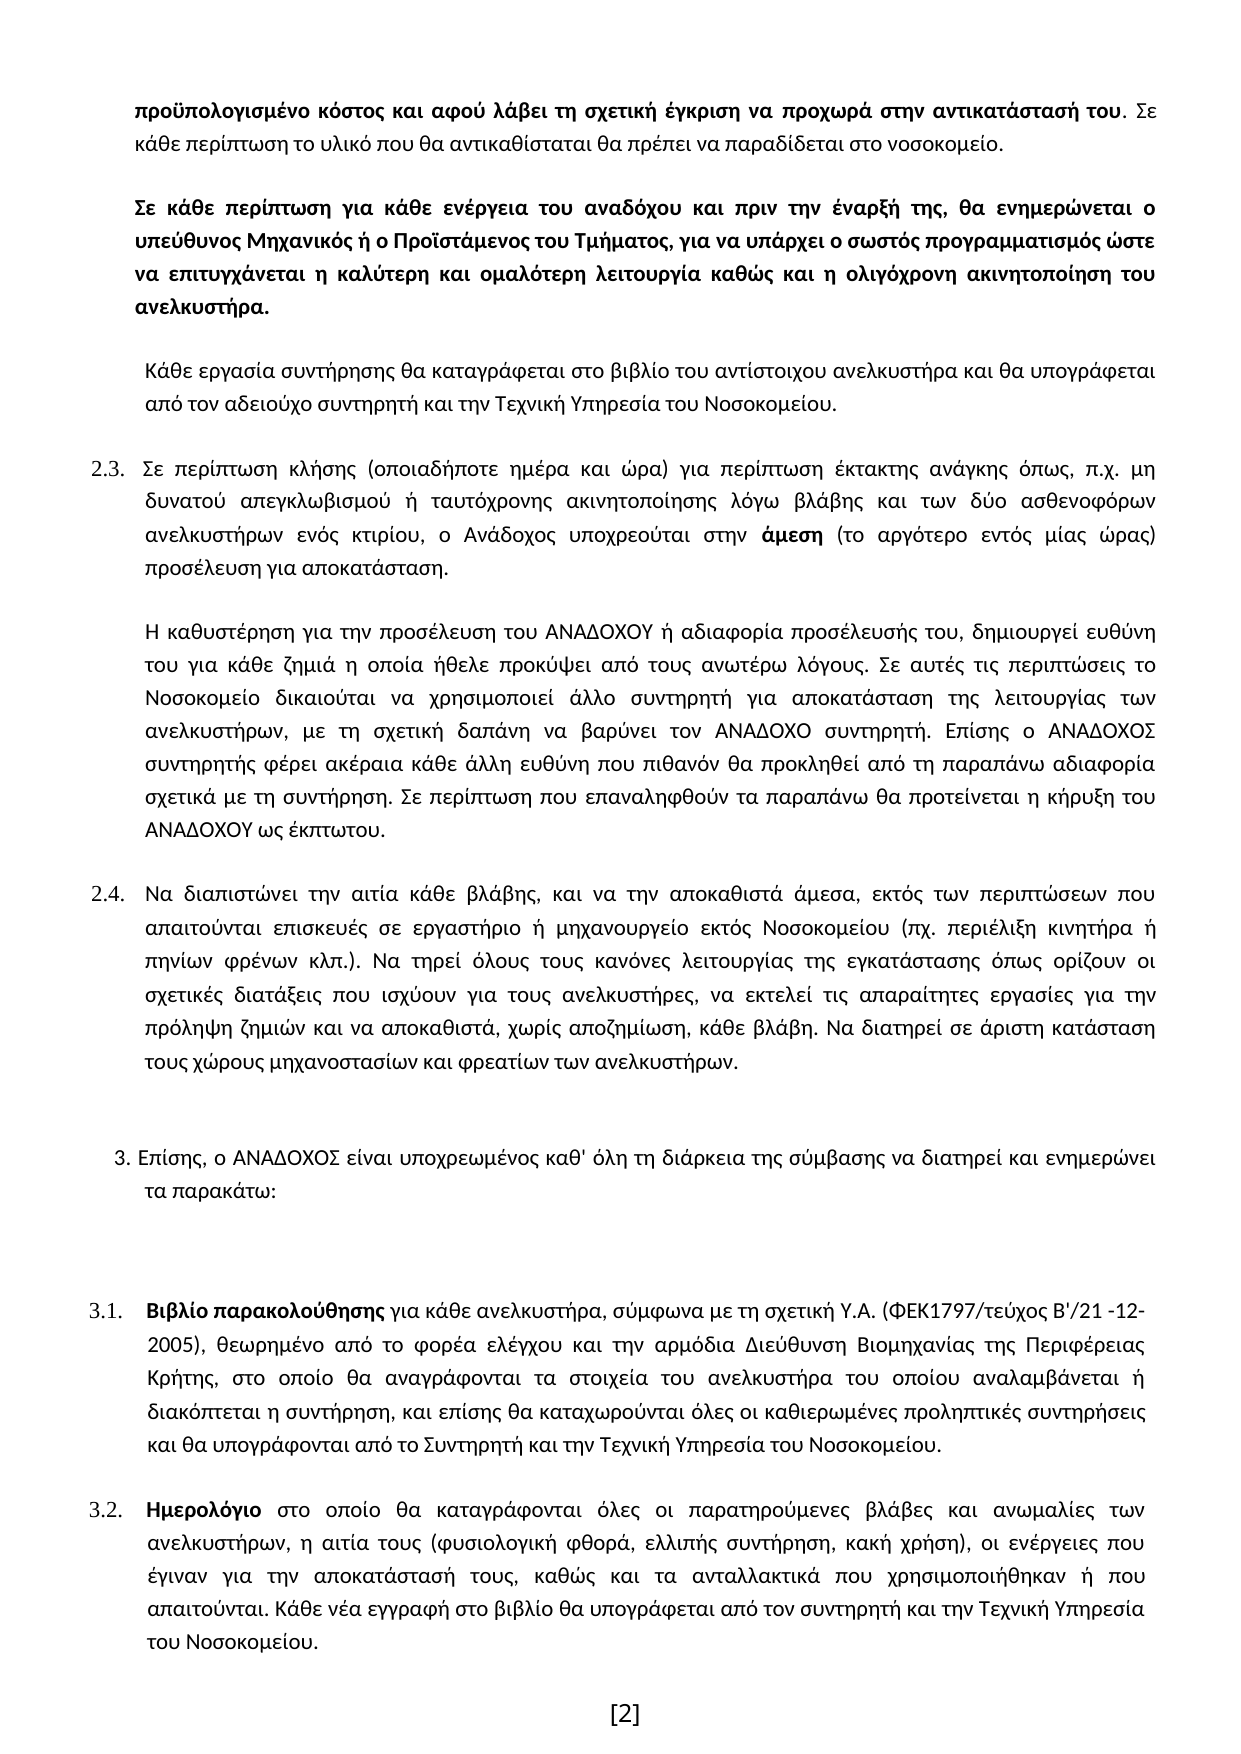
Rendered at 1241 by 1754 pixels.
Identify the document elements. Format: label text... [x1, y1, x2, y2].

text Σε κάθε περίπτωση για κάθε ενέργεια του αναδόχου και πριν την έναρξή της, θα ενημερώνεται ο υπεύθυνος Μηχανικός ή ο Προϊστάμενος του Τμήματος, για να υπάρχει ο σωστός προγραμματισμός ώστε να επιτυγχάνεται η καλύτερη και ομαλότερη λειτουργία καθώς και η ολιγόχρονη ακινητοποίηση του ανελκυστήρα. [134, 189, 1157, 321]
text 3. Επίσης, ο ΑΝΑΔΟΧΟΣ είναι υποχρεωμένος καθ' όλη τη διάρκεια της σύμβασης να διατηρεί και ενημερώνει τα παρακάτω: [114, 1139, 1157, 1206]
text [134, 92, 1157, 158]
list Ημερολόγιο στο οποίο θα καταγράφονται όλες οι παρατηρούμενες βλάβες και ανωμαλίες των ανελκυστήρων, η αιτία τους (φυσιολογική φθορά, ελλιπής συντήρηση, κακή χρήση), οι ενέργειες που έγιναν για την αποκατάστασή τους, καθώς και τα ανταλλακτικά που χρησιμοποιήθηκαν ή που απαιτούνται. Κάθε νέα εγγραφή στο βιβλίο θα υπογράφεται από τον συντηρητή και την Τεχνική Υπηρεσία του Νοσοκομείου. [89, 1491, 1147, 1656]
list Να διαπιστώνει την αιτία κάθε βλάβης, και να την αποκαθιστά άμεσα, εκτός των περιπτώσεων που απαιτούνται επισκευές σε εργαστήριο ή μηχανουργείο εκτός Νοσοκομείου (πχ. περιέλιξη κινητήρα ή πηνίων φρένων κλπ.). Να τηρεί όλους τους κανόνες λειτουργίας της εγκατάστασης όπως ορίζουν οι σχετικές διατάξεις που ισχύουν για τους ανελκυστήρες, να εκτελεί τις απαραίτητες εργασίες για την πρόληψη ζημιών και να αποκαθιστά, χωρίς αποζημίωση, κάθε βλάβη. Να διατηρεί σε άριστη κατάσταση τους χώρους μηχανοστασίων και φρεατίων των ανελκυστήρων. [91, 875, 1157, 1076]
list Σε περίπτωση κλήσης (οποιαδήποτε ημέρα και ώρα) για περίπτωση έκτακτης ανάγκης όπως, π.χ. μη δυνατού απεγκλωβισμού ή ταυτόχρονης ακινητοποίησης λόγω βλάβης και των δύο ασθενοφόρων ανελκυστήρων ενός κτιρίου, ο Ανάδοχος υποχρεούται στην άμεση (το αργότερο εντός μίας ώρας) προσέλευση για αποκατάσταση. [91, 449, 1157, 582]
text Η καθυστέρηση για την προσέλευση του ΑΝΑΔΟΧΟΥ ή αδιαφορία προσέλευσής του, δημιουργεί ευθύνη του για κάθε ζημιά η οποία ήθελε προκύψει από τους ανωτέρω λόγους. Σε αυτές τις περιπτώσεις το Νοσοκομείο δικαιούται να χρησιμοποιεί άλλο συντηρητή για αποκατάσταση της λειτουργίας των ανελκυστήρων, με τη σχετική δαπάνη να βαρύνει τον ΑΝΑΔΟΧΟ συντηρητή. Επίσης ο ΑΝΑΔΟΧΟΣ συντηρητής φέρει ακέραια κάθε άλλη ευθύνη που πιθανόν θα προκληθεί από τη παραπάνω αδιαφορία σχετικά με τη συντήρηση. Σε περίπτωση που επαναληφθούν τα παραπάνω θα προτείνεται η κήρυξη του ΑΝΑΔΟΧΟΥ ως έκπτωτου. [145, 613, 1157, 844]
list Βιβλίο παρακολούθησης για κάθε ανελκυστήρα, σύμφωνα με τη σχετική Υ.Α. (ΦΕΚ1797/τεύχος Β'/21 -12-2005), θεωρημένο από το φορέα ελέγχου και την αρμόδια Διεύθυνση Βιομηχανίας της Περιφέρειας Κρήτης, στο οποίο θα αναγράφονται τα στοιχεία του ανελκυστήρα του οποίου αναλαμβάνεται ή διακόπτεται η συντήρηση, και επίσης θα καταχωρούνται όλες οι καθιερωμένες προληπτικές συντηρήσεις και θα υπογράφονται από το Συντηρητή και την Τεχνική Υπηρεσία του Νοσοκομείου. [89, 1292, 1147, 1459]
text Κάθε εργασία συντήρησης θα καταγράφεται στο βιβλίο του αντίστοιχου ανελκυστήρα και θα υπογράφεται από τον αδειούχο συντηρητή και την Τεχνική Υπηρεσία του Νοσοκομείου. [145, 352, 1157, 418]
